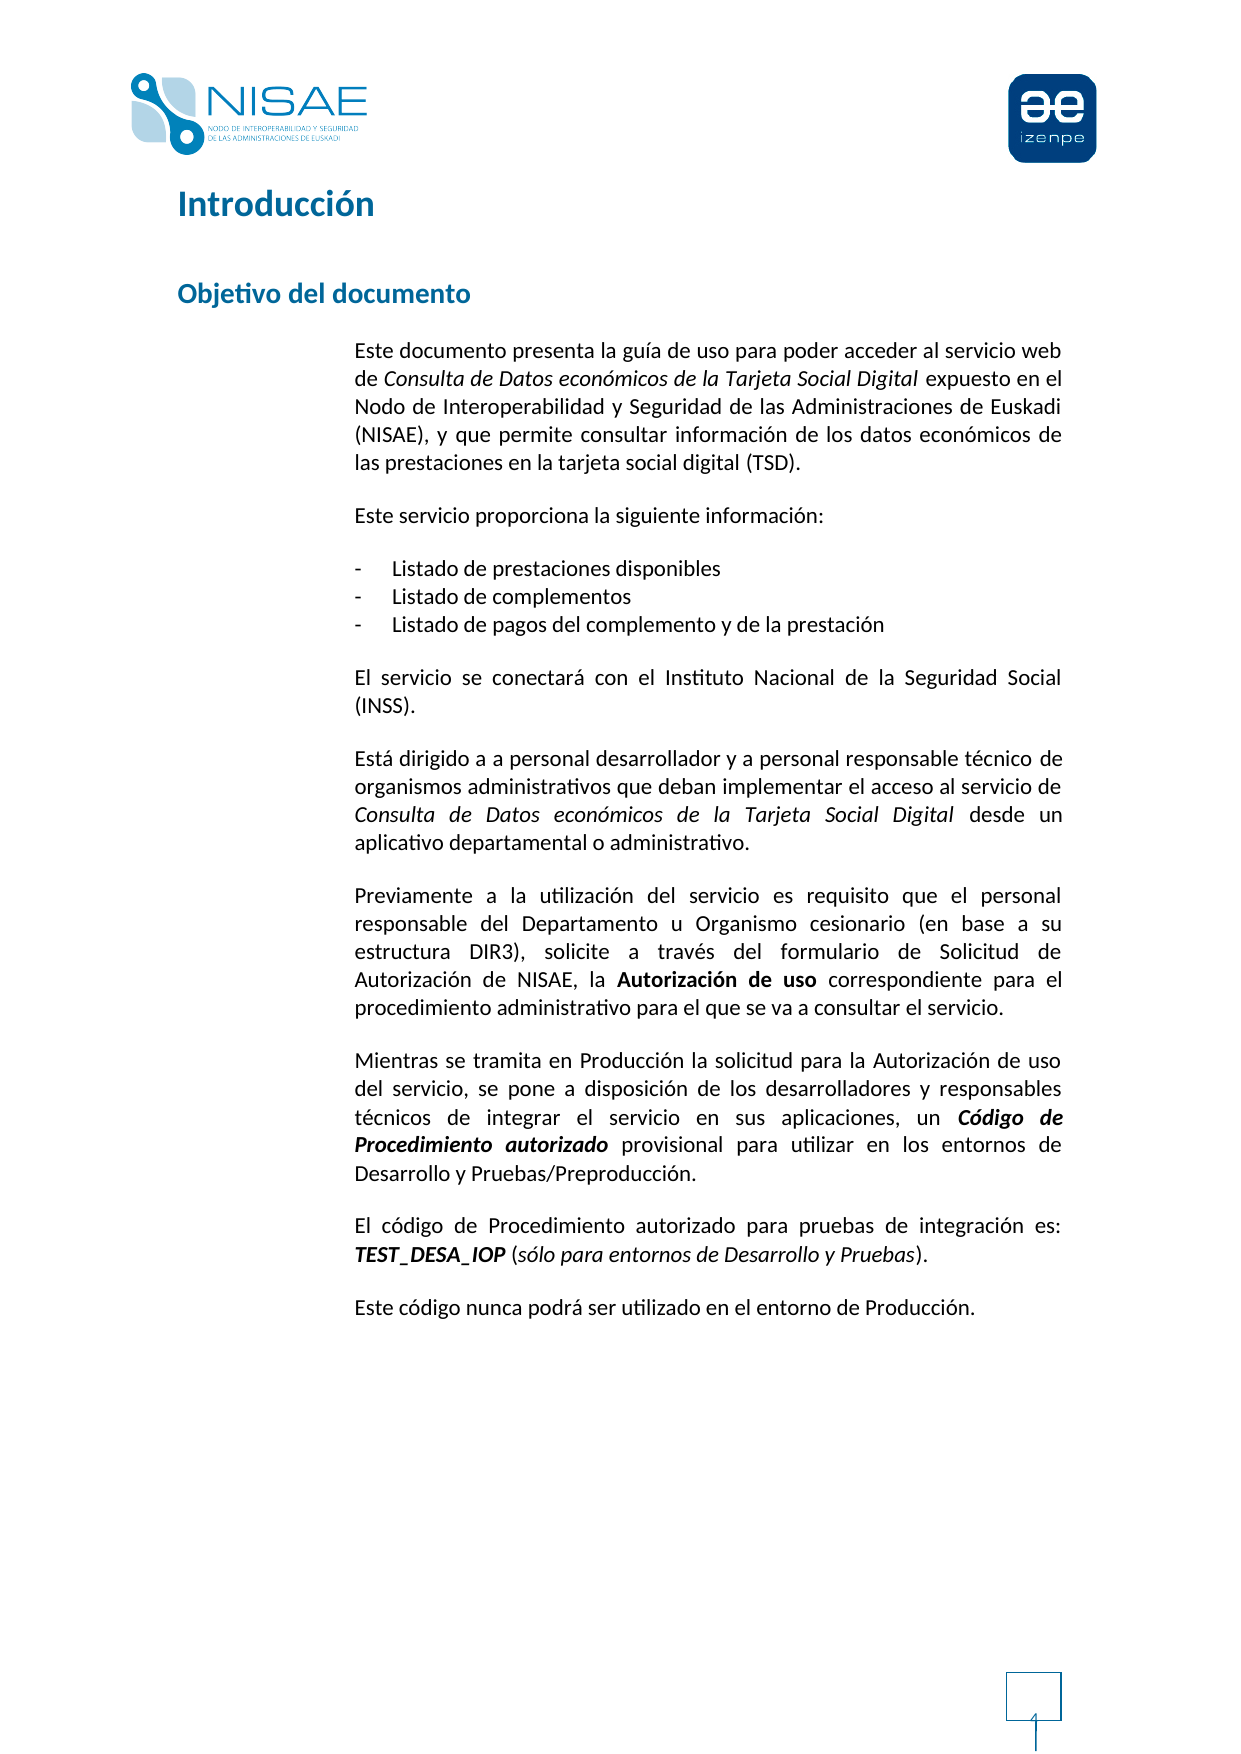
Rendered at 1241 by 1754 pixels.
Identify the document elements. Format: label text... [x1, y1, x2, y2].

list Listado de pagos del complemento y de la prestación [354, 610, 1063, 638]
picture [181, 131, 193, 143]
text El código de Procedimiento autorizado para pruebas de integración es: TEST_DESA_IOP (sólo para entornos de Desarrollo y Pruebas). [354, 1212, 1063, 1268]
picture [149, 73, 386, 155]
text El servicio se conectará con el Instituto Nacional de la Seguridad Social (INSS). [354, 663, 1063, 719]
list Listado de prestaciones disponibles [354, 554, 1063, 582]
text Previamente a la utilización del servicio es requisito que el personal responsable del Departamento u Organismo cesionario (en base a su estructura DIR3), solicite a través del formulario de Solicitud de Autorización de NISAE, la Autorización de uso correspondiente para el procedimiento administrativo para el que se va a consultar el servicio. [354, 881, 1063, 1022]
text Introducción [177, 180, 1063, 226]
text Mientras se tramita en Producción la solicitud para la Autorización de uso del servicio, se pone a disposición de los desarrolladores y responsables técnicos de integrar el servicio en sus aplicaciones, un Código de Procedimiento autorizado provisional para utilizar en los entornos de Desarrollo y Pruebas/Preproducción. [354, 1047, 1063, 1187]
picture [118, 73, 180, 155]
text Este servicio proporciona la siguiente información: [354, 501, 1063, 529]
text Este código nunca podrá ser utilizado en el entorno de Producción. [354, 1293, 1063, 1321]
list Listado de complementos [354, 582, 1063, 610]
text Este documento presenta la guía de uso para poder acceder al servicio web de Consulta de Datos económicos de la Tarjeta Social Digital expuesto en el Nodo de Interoperabilidad y Seguridad de las Administraciones de Euskadi (NISAE), y que permite consultar información de los datos económicos de las prestaciones en la tarjeta social digital (TSD). [354, 336, 1063, 476]
picture [1007, 74, 1097, 163]
picture [139, 81, 148, 90]
text Objetivo del documento [177, 276, 1063, 311]
text Está dirigido a a personal desarrollador y a personal responsable técnico de organismos administrativos que deban implementar el acceso al servicio de Consulta de Datos económicos de la Tarjeta Social Digital desde un aplicativo departamental o administrativo. [354, 744, 1063, 856]
